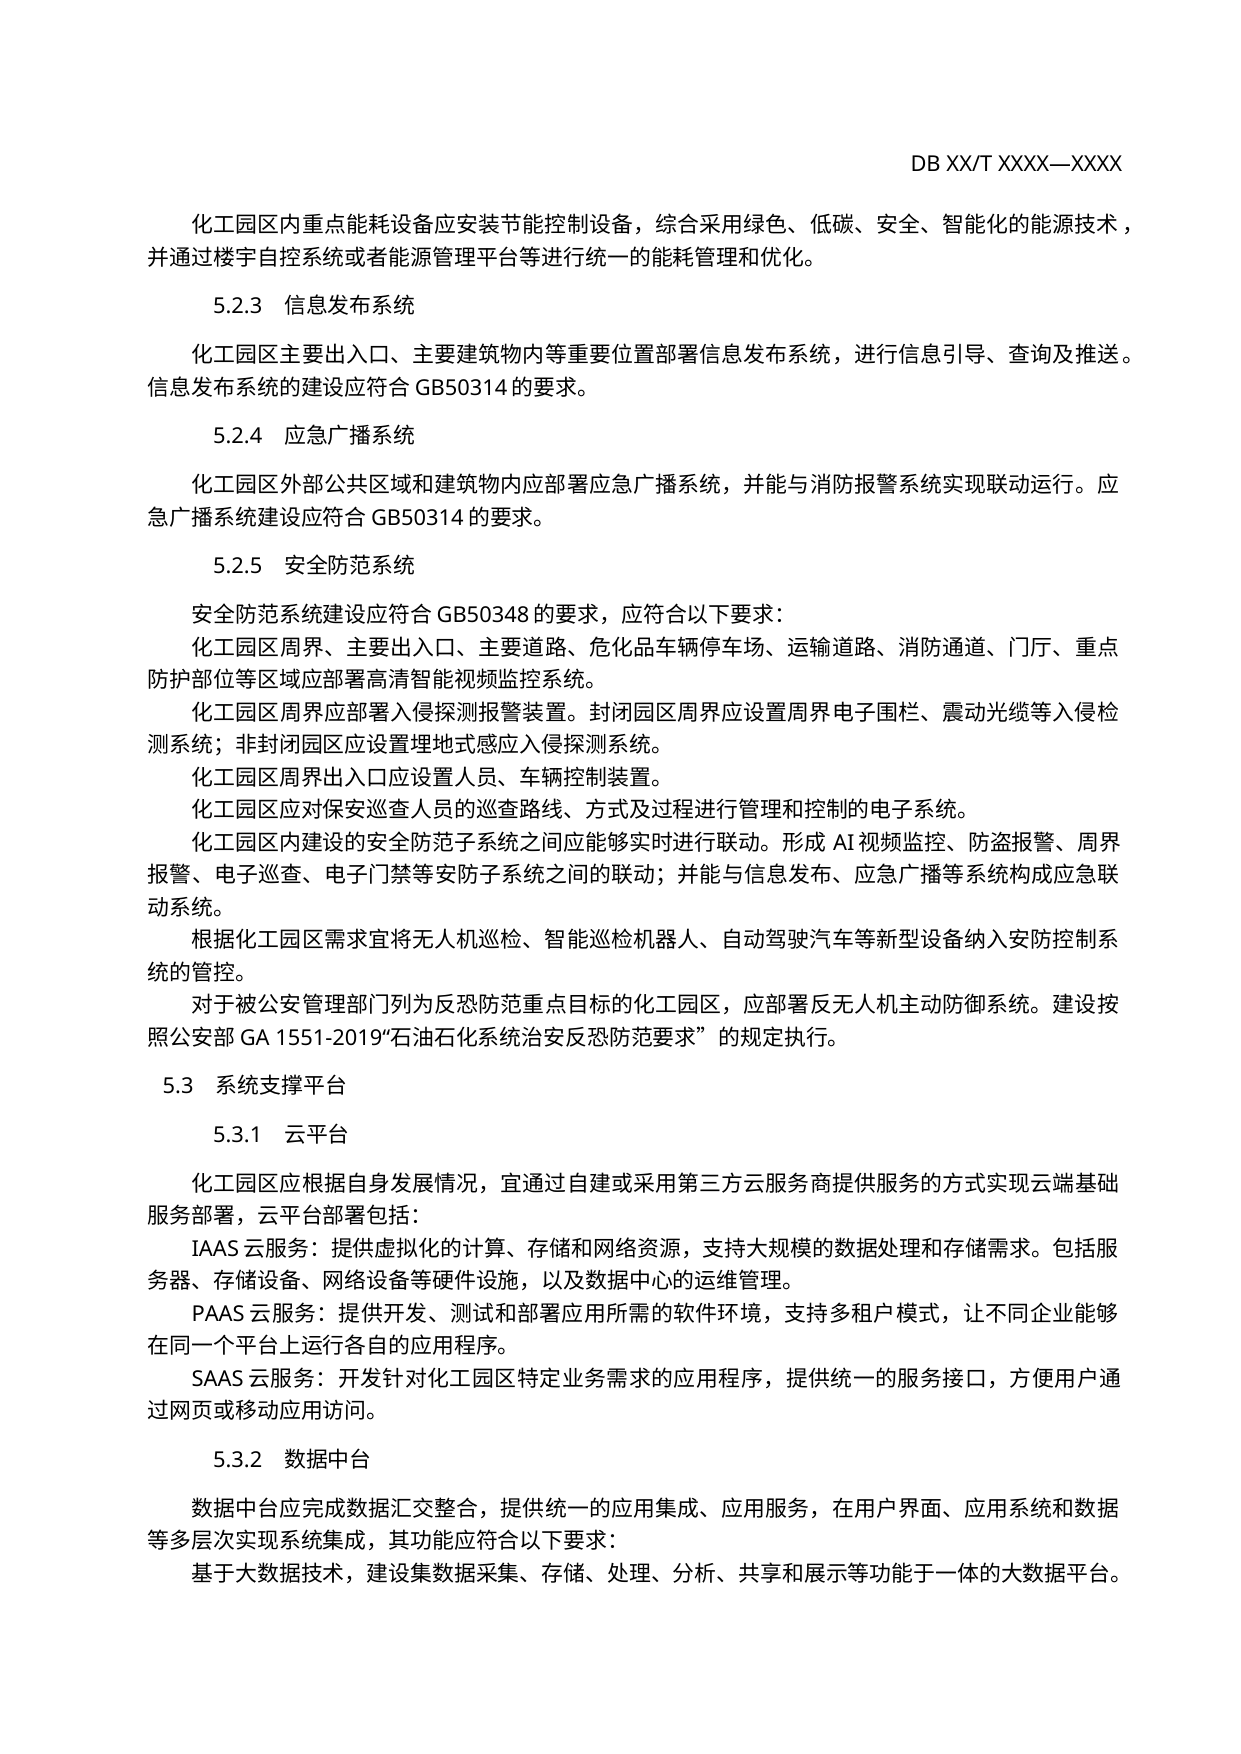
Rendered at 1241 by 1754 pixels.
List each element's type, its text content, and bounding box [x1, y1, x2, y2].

text 系统支撑平台 [162, 1068, 1122, 1101]
text 化工园区应对保安巡查人员的巡查路线、方式及过程进行管理和控制的电子系统。 [148, 792, 1122, 824]
text 基于大数据技术，建设集数据采集、存储、处理、分析、共享和展示等功能于一体的大数据平台。 [148, 1556, 1122, 1588]
text IAAS云服务：提供虚拟化的计算、存储和网络资源，支持大规模的数据处理和存储需求。包括服务器、存储设备、网络设备等硬件设施，以及数据中心的运维管理。 [148, 1231, 1122, 1296]
text 信息发布系统 [192, 288, 1122, 321]
text 数据中台应完成数据汇交整合，提供统一的应用集成、应用服务，在用户界面、应用系统和数据等多层次实现系统集成，其功能应符合以下要求： [148, 1491, 1122, 1556]
text SAAS云服务：开发针对化工园区特定业务需求的应用程序，提供统一的服务接口，方便用户通过网页或移动应用访问。 [148, 1361, 1122, 1426]
text 化工园区主要出入口、主要建筑物内等重要位置部署信息发布系统，进行信息引导、查询及推送。信息发布系统的建设应符合GB50314的要求。 [148, 337, 1122, 402]
text 根据化工园区需求宜将无人机巡检、智能巡检机器人、自动驾驶汽车等新型设备纳入安防控制系统的管控。 [148, 922, 1122, 987]
text 应急广播系统 [192, 418, 1122, 451]
text 化工园区周界、主要出入口、主要道路、危化品车辆停车场、运输道路、消防通道、门厅、重点防护部位等区域应部署高清智能视频监控系统。 [148, 629, 1122, 694]
text 化工园区周界出入口应设置人员、车辆控制装置。 [148, 759, 1122, 792]
text PAAS云服务：提供开发、测试和部署应用所需的软件环境，支持多租户模式，让不同企业能够在同一个平台上运行各自的应用程序。 [148, 1296, 1122, 1361]
text 化工园区周界应部署入侵探测报警装置。封闭园区周界应设置周界电子围栏、震动光缆等入侵检测系统；非封闭园区应设置埋地式感应入侵探测系统。 [148, 694, 1122, 759]
text 化工园区应根据自身发展情况，宜通过自建或采用第三方云服务商提供服务的方式实现云端基础服务部署，云平台部署包括： [148, 1166, 1122, 1231]
text 云平台 [192, 1117, 1122, 1149]
text 安全防范系统 [192, 548, 1122, 581]
text 对于被公安管理部门列为反恐防范重点目标的化工园区，应部署反无人机主动防御系统。建设按照公安部GA 1551-2019“石油石化系统治安反恐防范要求”的规定执行。 [148, 987, 1122, 1052]
text 安全防范系统建设应符合GB50348的要求，应符合以下要求： [148, 597, 1122, 629]
text 化工园区内建设的安全防范子系统之间应能够实时进行联动。形成AI视频监控、防盗报警、周界报警、电子巡查、电子门禁等安防子系统之间的联动；并能与信息发布、应急广播等系统构成应急联动系统。 [148, 824, 1122, 922]
text 化工园区内重点能耗设备应安装节能控制设备，综合采用绿色、低碳、安全、智能化的能源技术，并通过楼宇自控系统或者能源管理平台等进行统一的能耗管理和优化。 [148, 207, 1122, 272]
text 数据中台 [192, 1442, 1122, 1474]
text 化工园区外部公共区域和建筑物内应部署应急广播系统，并能与消防报警系统实现联动运行。应急广播系统建设应符合GB50314的要求。 [148, 467, 1122, 532]
